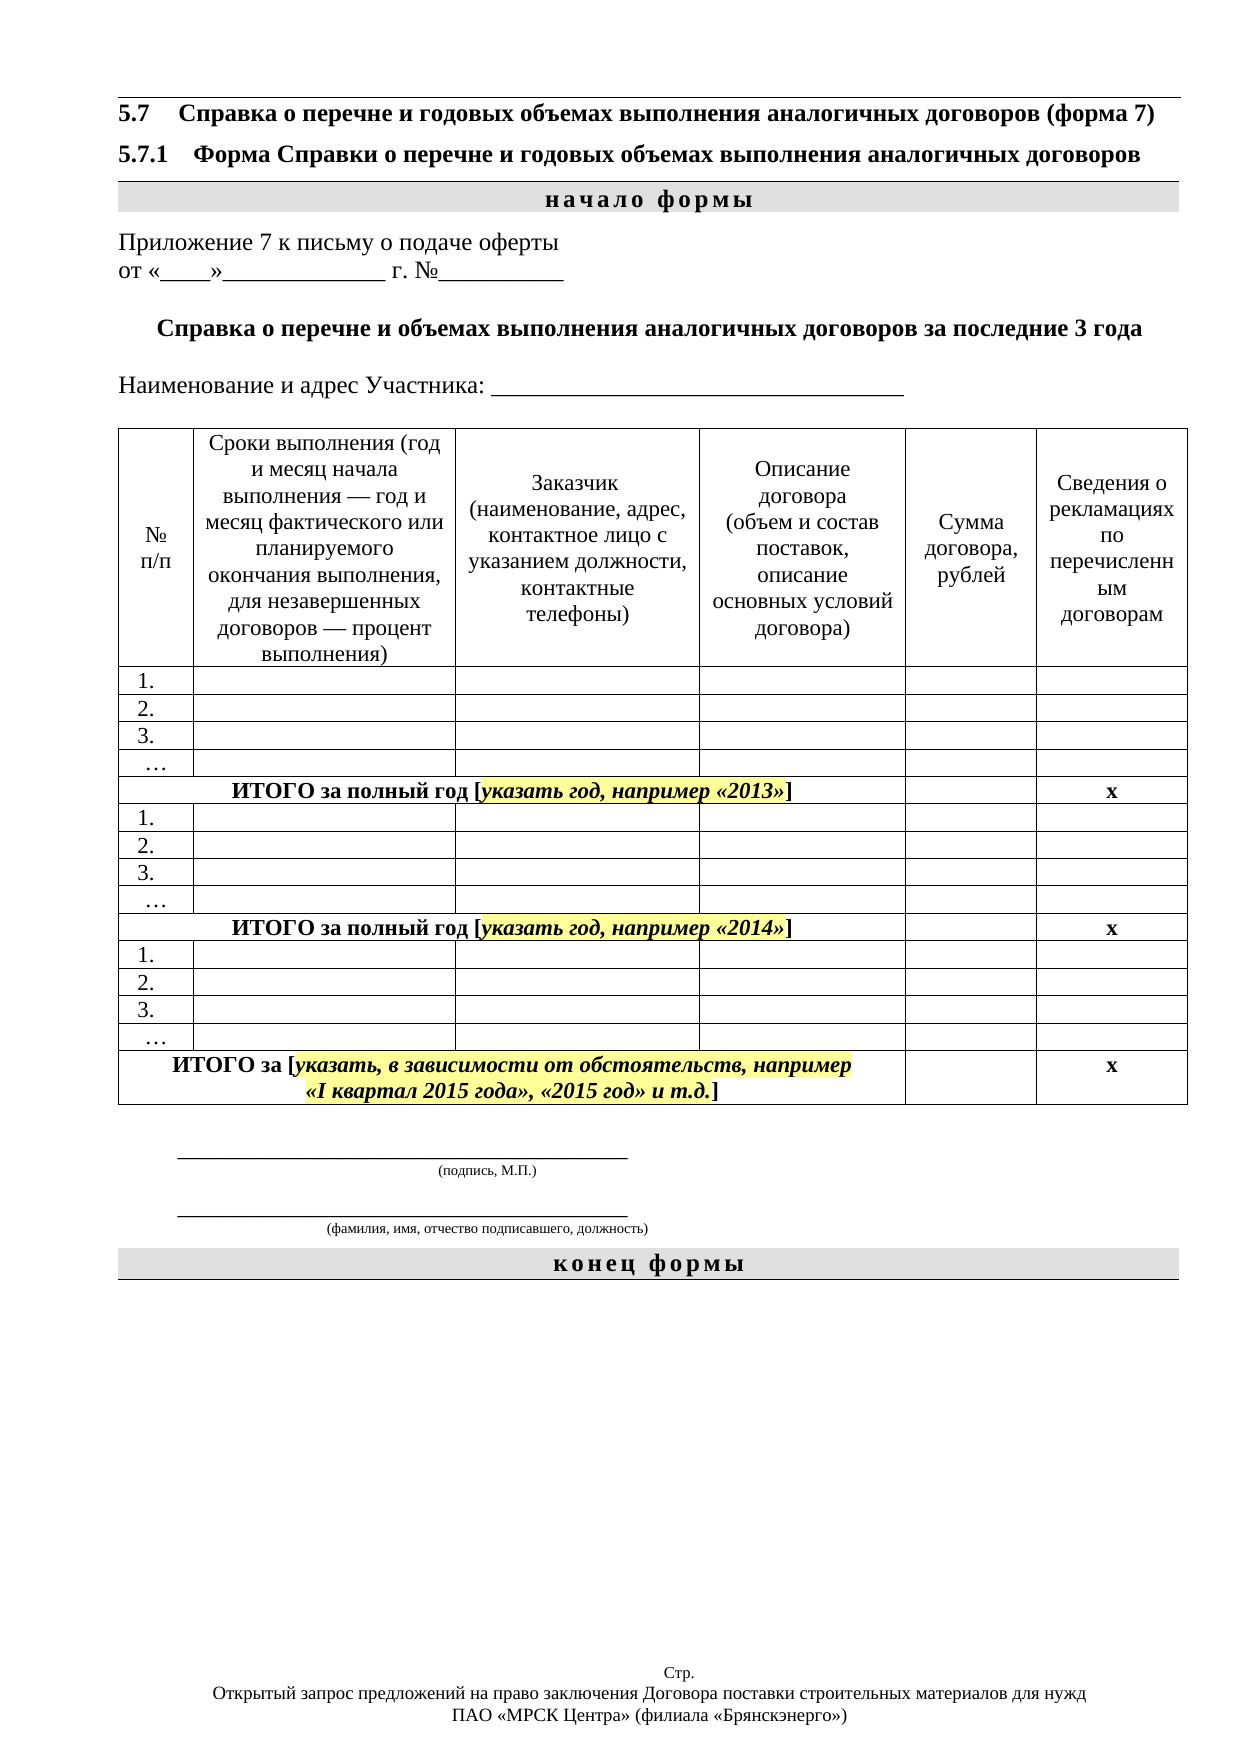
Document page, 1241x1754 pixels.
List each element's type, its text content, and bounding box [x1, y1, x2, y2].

table_cell [700, 969, 905, 995]
table_cell ИТОГО за [указать, в зависимости от обстоятельств, например «I квартал 2015 года», «2015 год» и т.д.] [119, 1051, 305, 1103]
table_cell [119, 804, 193, 831]
table_header Сведения о рекламациях по перечисленным договорам [1037, 429, 1187, 666]
table_cell [906, 750, 1036, 776]
text (фамилия, имя, отчество подписавшего, должность) [118, 1219, 797, 1248]
table_cell [194, 969, 455, 995]
text (подпись, М.П.) [118, 1162, 797, 1191]
table_cell [119, 695, 193, 721]
table_cell [700, 1024, 905, 1050]
table_cell [1037, 804, 1187, 831]
table_cell [1037, 886, 1187, 913]
table_cell [700, 996, 905, 1022]
table_cell [906, 832, 1036, 858]
table_cell [194, 695, 455, 721]
table_cell [456, 969, 699, 995]
table_cell [1037, 859, 1187, 885]
table_cell [700, 695, 905, 721]
text Приложение 7 к письму о подаче оферты от «____»_____________ г. №__________ [118, 227, 1181, 284]
table_cell [1037, 941, 1187, 968]
table_cell ИТОГО за полный год [указать год, например «2013»] [785, 777, 905, 803]
table_cell [906, 914, 1036, 940]
table_cell [1037, 750, 1187, 776]
table_cell [456, 804, 699, 831]
table_cell [1037, 1024, 1187, 1050]
table_header Сроки выполнения (год и месяц начала выполнения — год и месяц фактического или планируемого окончания выполнения, для незавершенных договоров — процент выполнения) [194, 429, 455, 666]
table_cell [700, 804, 905, 831]
text конец формы [118, 1248, 1179, 1279]
table_cell [456, 667, 699, 694]
table_cell [1037, 695, 1187, 721]
table_cell [194, 886, 455, 913]
table_cell [700, 941, 905, 968]
text начало формы [118, 182, 1179, 212]
table_cell [700, 859, 905, 885]
table_cell [1037, 722, 1187, 748]
table_cell [906, 859, 1036, 885]
table_cell [906, 804, 1036, 831]
table_cell … [119, 750, 193, 776]
table_cell [119, 722, 193, 748]
table_cell [456, 722, 699, 748]
table_cell [119, 832, 193, 858]
table_cell ИТОГО за полный год [указать год, например «2014»] [785, 914, 905, 940]
table_cell [700, 667, 905, 694]
table_cell [119, 667, 193, 694]
table_cell … [119, 886, 193, 913]
table_cell [456, 832, 699, 858]
table_header Сумма договора, рублей [906, 429, 1036, 666]
table_cell [1037, 969, 1187, 995]
table_cell [906, 969, 1036, 995]
table_cell [456, 886, 699, 913]
subtitle Форма Справки о перечне и годовых объемах выполнения аналогичных договоров [118, 139, 1181, 168]
table_cell [119, 941, 193, 968]
table_cell [906, 695, 1036, 721]
table_cell [906, 1024, 1036, 1050]
table_cell [119, 969, 193, 995]
table_cell [1037, 667, 1187, 694]
table_cell [906, 1051, 1036, 1103]
table_cell [194, 941, 455, 968]
table_cell [194, 804, 455, 831]
table_cell [194, 859, 455, 885]
table_cell [456, 859, 699, 885]
text ____________________________________ [118, 1133, 1181, 1162]
table_cell х [1037, 777, 1187, 803]
table_cell [1037, 832, 1187, 858]
table_cell ИТОГО за [указать, в зависимости от обстоятельств, например «I квартал 2015 года», «2015 год» и т.д.] [711, 1051, 905, 1103]
table_cell [456, 1024, 699, 1050]
table_cell [119, 859, 193, 885]
table_cell ИТОГО за полный год [указать год, например «2013»] [119, 777, 481, 803]
table_cell ИТОГО за полный год [указать год, например «2014»] [119, 914, 481, 940]
table_cell х [1037, 1051, 1187, 1103]
table_header Описание договора (объем и состав поставок, описание основных условий договора) [700, 429, 905, 666]
table_cell [456, 750, 699, 776]
table_header № п/п [119, 429, 193, 666]
table_cell [194, 750, 455, 776]
table_cell [194, 832, 455, 858]
table_cell [906, 777, 1036, 803]
table_cell [194, 1024, 455, 1050]
table_cell [906, 667, 1036, 694]
table_cell [119, 996, 193, 1022]
subtitle Справка о перечне и годовых объемах выполнения аналогичных договоров (форма 7) [118, 98, 1181, 127]
table_cell [194, 722, 455, 748]
table_cell [456, 695, 699, 721]
text Наименование и адрес Участника: _________________________________ [118, 371, 1181, 399]
table_cell [456, 941, 699, 968]
table_cell х [1037, 914, 1187, 940]
text ____________________________________ [118, 1191, 1181, 1219]
table_cell [1037, 996, 1187, 1022]
table_cell [194, 667, 455, 694]
table_cell … [119, 1024, 193, 1050]
table_cell [700, 886, 905, 913]
table_cell [906, 886, 1036, 913]
table_header Заказчик (наименование, адрес, контактное лицо с указанием должности, контактные телефоны) [456, 429, 699, 666]
table_cell [700, 750, 905, 776]
table_cell [906, 941, 1036, 968]
text Справка о перечне и объемах выполнения аналогичных договоров за последние 3 года [118, 313, 1181, 342]
table_cell [194, 996, 455, 1022]
table_cell [906, 996, 1036, 1022]
table_cell [700, 832, 905, 858]
table_cell [906, 722, 1036, 748]
table_cell [700, 722, 905, 748]
table_cell [456, 996, 699, 1022]
